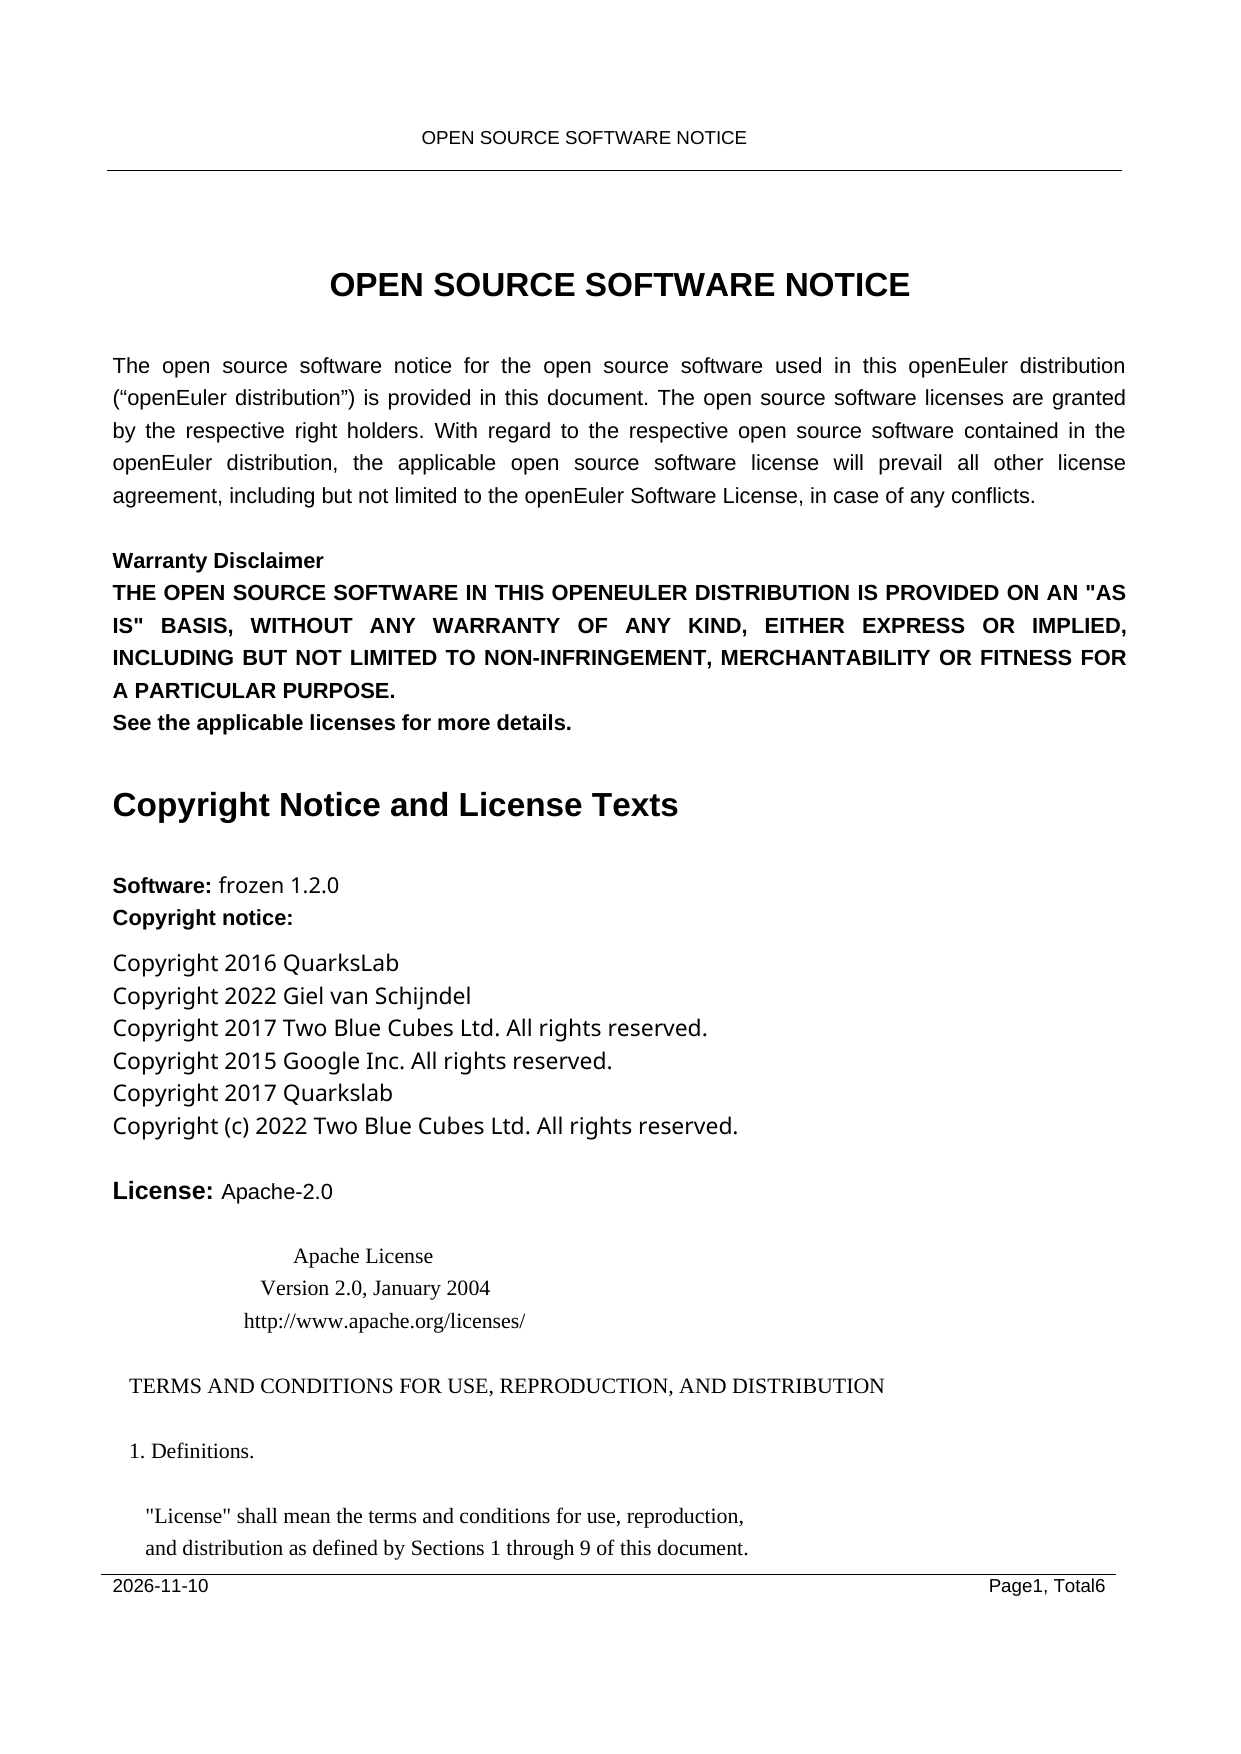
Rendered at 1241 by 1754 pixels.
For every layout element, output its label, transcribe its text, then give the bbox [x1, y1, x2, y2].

text Warranty Disclaimer [112, 544, 1128, 576]
text Copyright 2016 QuarksLab Copyright 2022 Giel van Schijndel Copyright 2017 Two Blue Cubes Ltd. All rights reserved. Copyright 2015 Google Inc. All rights reserved. Copyright 2017 Quarkslab Copyright (c) 2022 Two Blue Cubes Ltd. All rights reserved. [112, 947, 1128, 1174]
title Software: frozen 1.2.0 [112, 869, 1128, 901]
text The open source software notice for the open source software used in this openEuler distribution (“openEuler distribution”) is provided in this document. The open source software licenses are granted by the respective right holders. With regard to the respective open source software contained in the openEuler distribution, the applicable open source software license will prevail all other license agreement, including but not limited to the openEuler Software License, in case of any conflicts. [112, 349, 1128, 511]
text Copyright notice: [112, 901, 1128, 934]
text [112, 1207, 1128, 1564]
text THE OPEN SOURCE SOFTWARE IN THIS OPENEULER DISTRIBUTION IS PROVIDED ON AN "AS IS" BASIS, WITHOUT ANY WARRANTY OF ANY KIND, EITHER EXPRESS OR IMPLIED, INCLUDING BUT NOT LIMITED TO NON-INFRINGEMENT, MERCHANTABILITY OR FITNESS FOR A PARTICULAR PURPOSE. See the applicable licenses for more details. [112, 576, 1128, 739]
text OPEN SOURCE SOFTWARE NOTICE [112, 251, 1128, 316]
text Copyright Notice and License Texts [112, 771, 1128, 836]
text License: Apache-2.0 [112, 1174, 1128, 1207]
